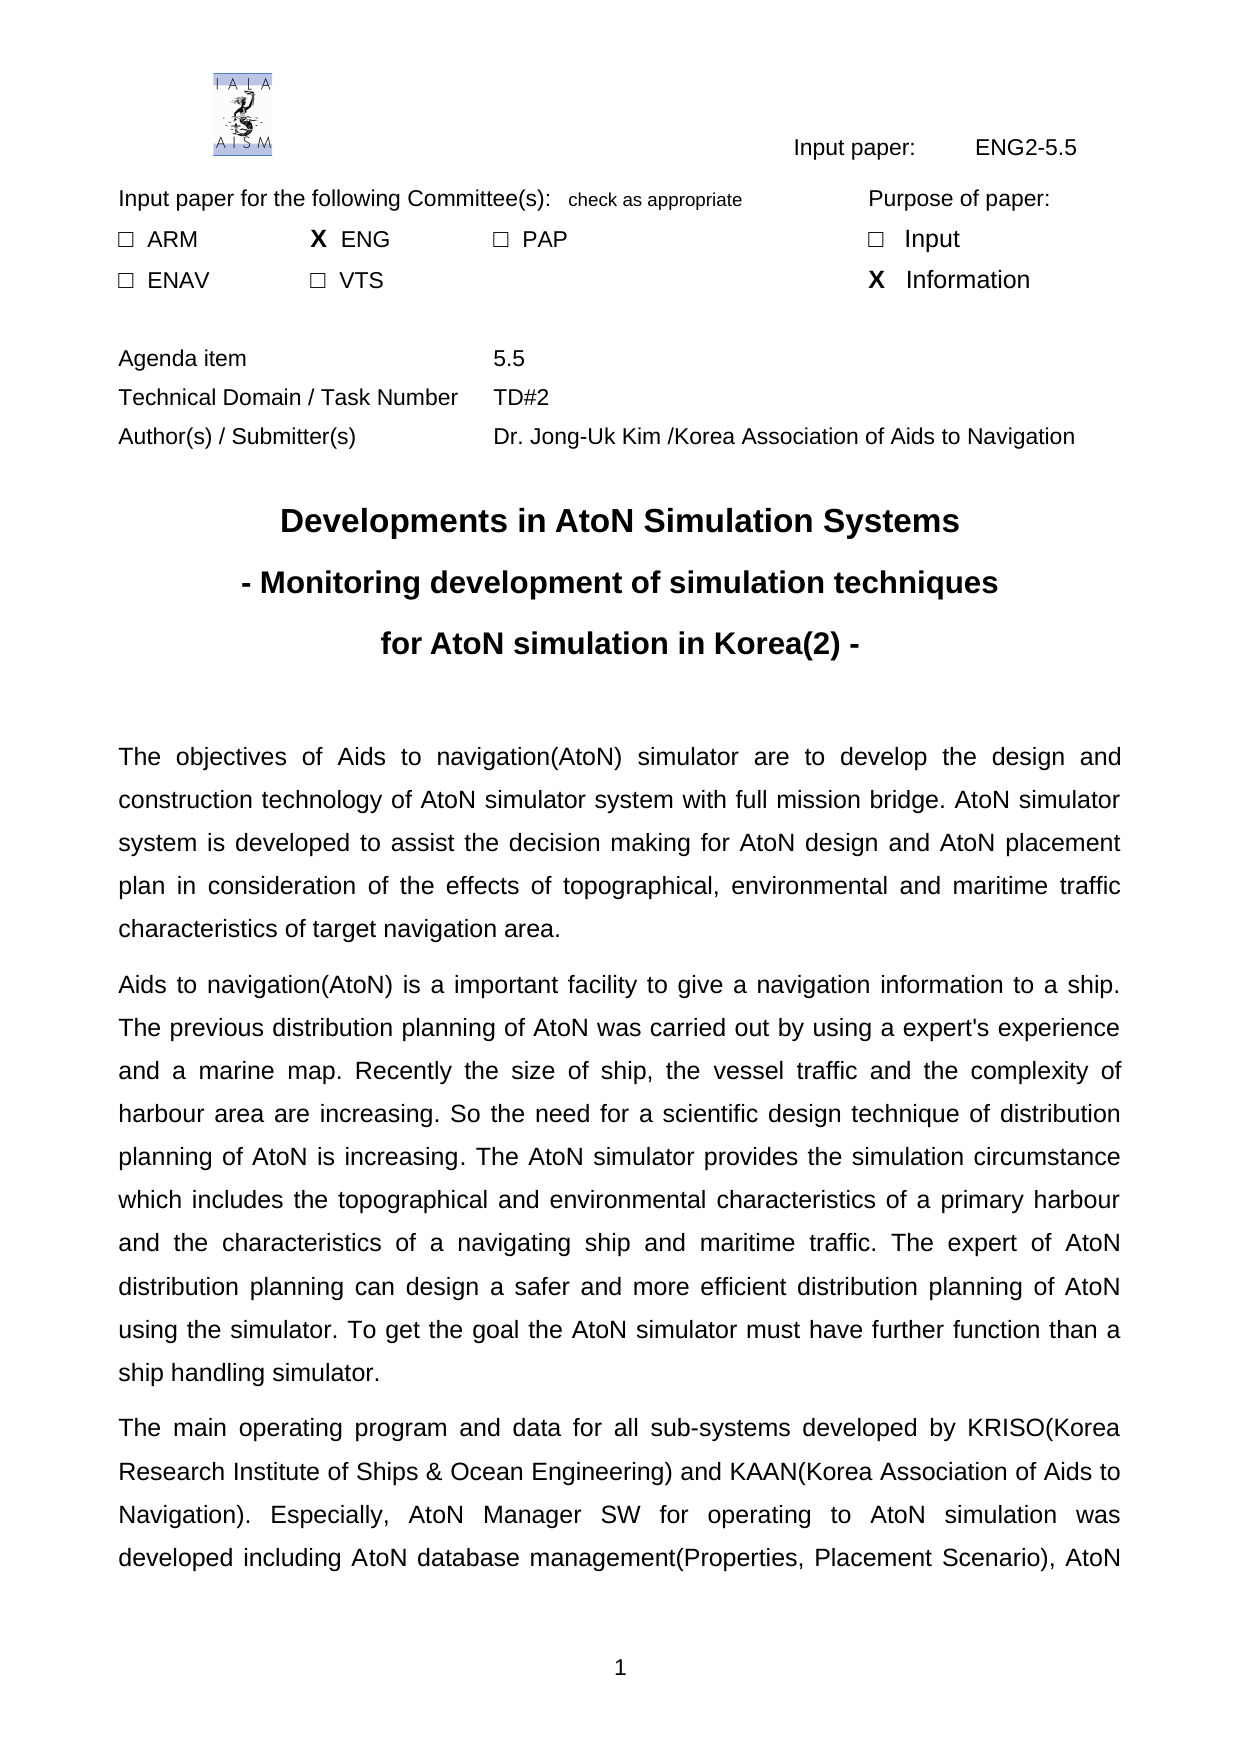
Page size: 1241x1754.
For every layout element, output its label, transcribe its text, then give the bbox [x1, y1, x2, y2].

text Input paper for the following Committee(s): check as appropriate Purpose of paper: [118, 185, 1122, 211]
text Author(s) / Submitter(s) Dr. Jong-Uk Kim /Korea Association of Aids to Navigation [118, 423, 1122, 449]
title - Monitoring development of simulation techniques [118, 564, 1122, 600]
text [118, 1413, 1122, 1572]
text Technical Domain / Task Number TD#2 [118, 384, 1122, 410]
text Aids to navigation(AtoN) is a important facility to give a navigation information to a ship. The previous distribution planning of AtoN was carried out by using a expert's experience and a marine map. Recently the size of ship, the vessel traffic and the complexity of harbour area are increasing. So the need for a scientific design technique of distribution planning of AtoN is increasing. The AtoN simulator provides the simulation circumstance which includes the topographical and environmental characteristics of a primary harbour and the characteristics of a navigating ship and maritime traffic. The expert of AtoN distribution planning can design a safer and more efficient distribution planning of AtoN using the simulator. To get the goal the AtoN simulator must have further function than a ship handling simulator. [118, 970, 1122, 1387]
text □ ENAV □ VTS X Information [118, 265, 1122, 294]
text Agenda item 5.5 [118, 345, 1122, 372]
text Input paper: ENG2-5.5 [213, 74, 1122, 160]
title for AtoN simulation in Korea(2) - [118, 625, 1122, 661]
picture [213, 73, 273, 156]
text The objectives of Aids to navigation(AtoN) simulator are to develop the design and construction technology of AtoN simulator system with full mission bridge. AtoN simulator system is developed to assist the decision making for AtoN design and AtoN placement plan in consideration of the effects of topographical, environmental and maritime traffic characteristics of target navigation area. [118, 742, 1122, 943]
title Developments in AtoN Simulation Systems [118, 501, 1122, 539]
text □ ARM X ENG □ PAP □ Input [118, 224, 1122, 253]
